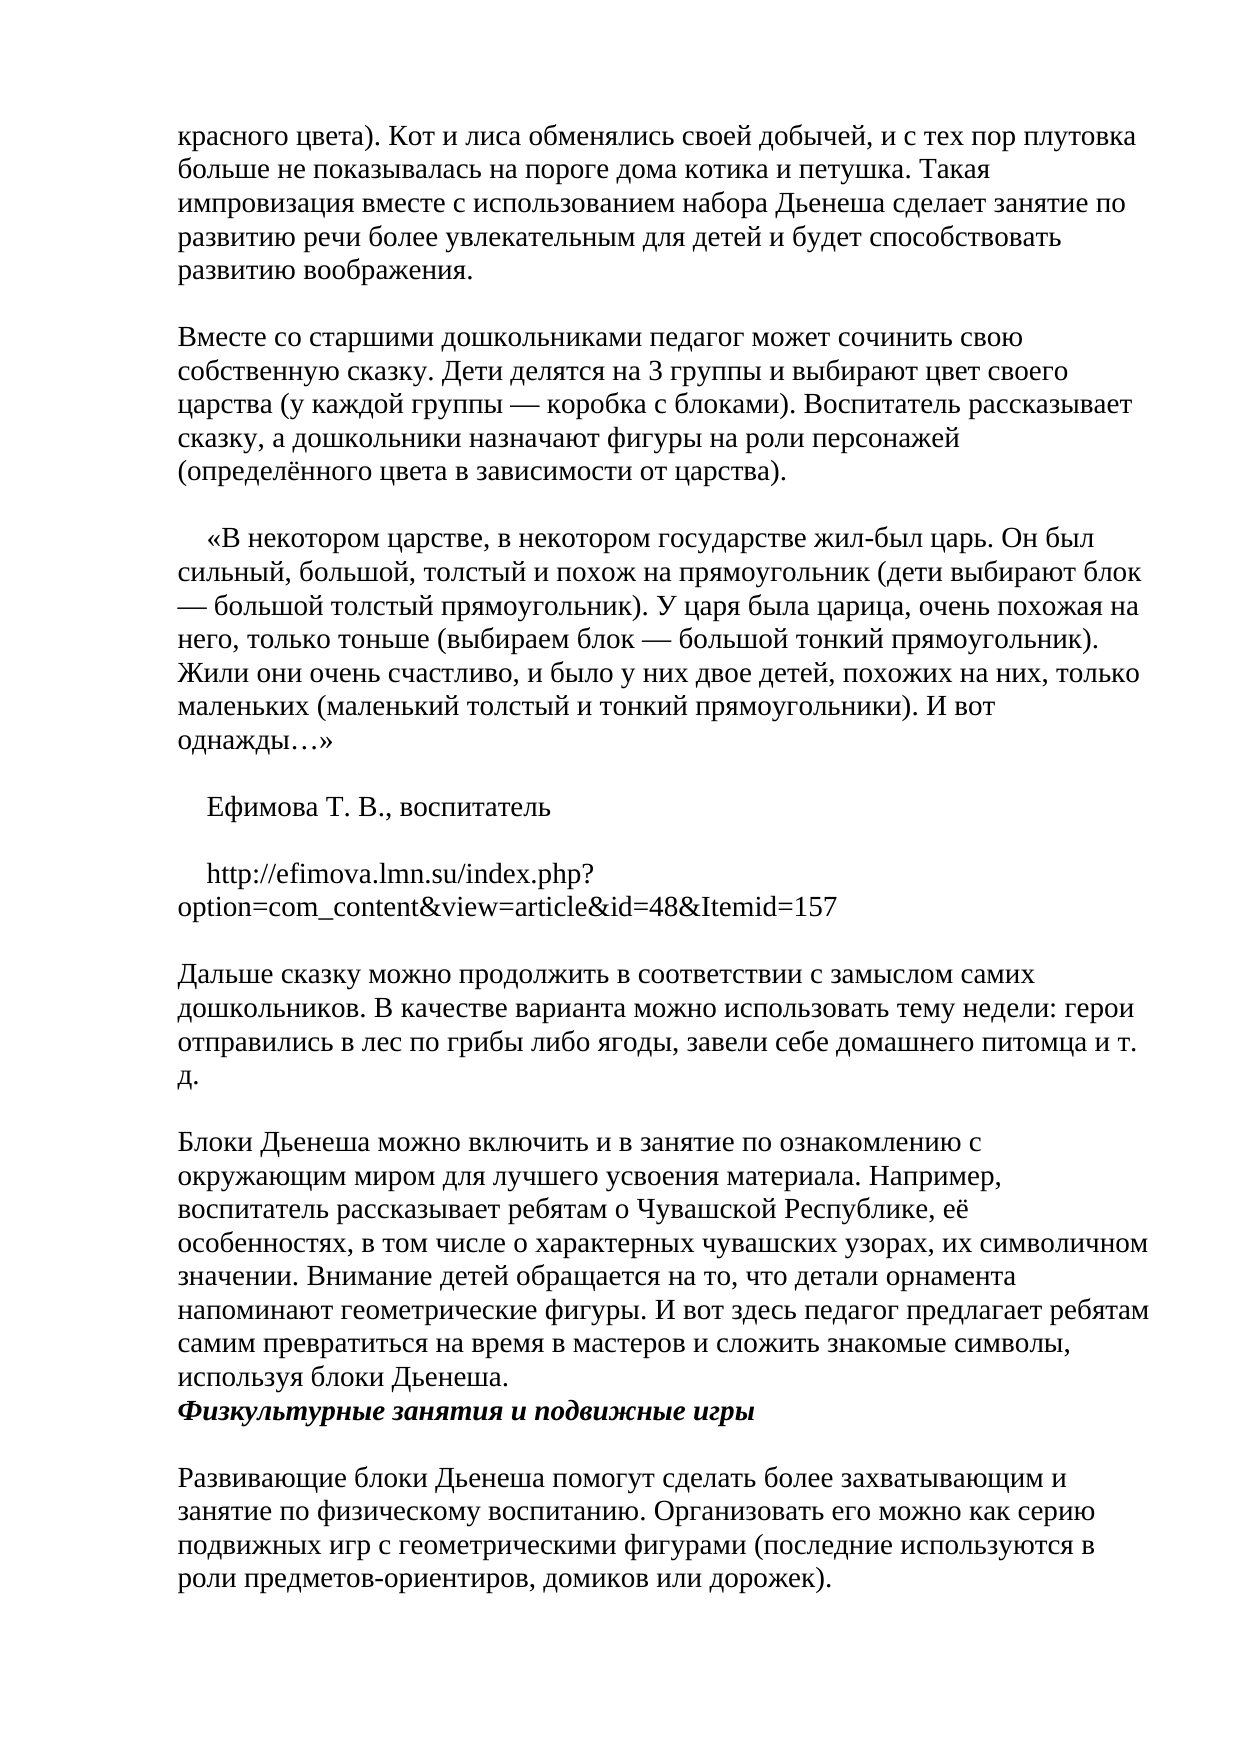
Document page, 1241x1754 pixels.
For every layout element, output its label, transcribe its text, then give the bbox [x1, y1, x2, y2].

text Блоки Дьенеша можно включить и в занятие по ознакомлению с окружающим миром для лучшего усвоения материала. Например, воспитатель рассказывает ребятам о Чувашской Республике, её особенностях, в том числе о характерных чувашских узорах, их символичном значении. Внимание детей обращается на то, что детали орнамента напоминают геометрические фигуры. И вот здесь педагог предлагает ребятам самим превратиться на время в мастеров и сложить знакомые символы, используя блоки Дьенеша. [177, 1124, 1152, 1393]
text Развивающие блоки Дьенеша помогут сделать более захватывающим и занятие по физическому воспитанию. Организовать его можно как серию подвижных игр с геометрическими фигурами (последние используются в роли предметов-ориентиров, домиков или дорожек). [177, 1460, 1152, 1594]
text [177, 118, 1152, 286]
text Ефимова Т. В., воспитатель [177, 789, 1152, 822]
text Физкультурные занятия и подвижные игры [177, 1393, 1152, 1426]
text «В некотором царстве, в некотором государстве жил-был царь. Он был сильный, большой, толстый и похож на прямоугольник (дети выбирают блок — большой толстый прямоугольник). У царя была царица, очень похожая на него, только тоньше (выбираем блок — большой тонкий прямоугольник). Жили они очень счастливо, и было у них двое детей, похожих на них, только маленьких (маленький толстый и тонкий прямоугольники). И вот однажды…» [177, 521, 1152, 755]
text http://efimova.lmn.su/index.php?option=com_content&view=article&id=48&Itemid=157 [177, 856, 1152, 923]
text Вместе со старшими дошкольниками педагог может сочинить свою собственную сказку. Дети делятся на 3 группы и выбирают цвет своего царства (у каждой группы — коробка с блоками). Воспитатель рассказывает сказку, а дошкольники назначают фигуры на роли персонажей (определённого цвета в зависимости от царства). [177, 319, 1152, 487]
text Дальше сказку можно продолжить в соответствии с замыслом самих дошкольников. В качестве варианта можно использовать тему недели: герои отправились в лес по грибы либо ягоды, завели себе домашнего питомца и т. д. [177, 957, 1152, 1091]
